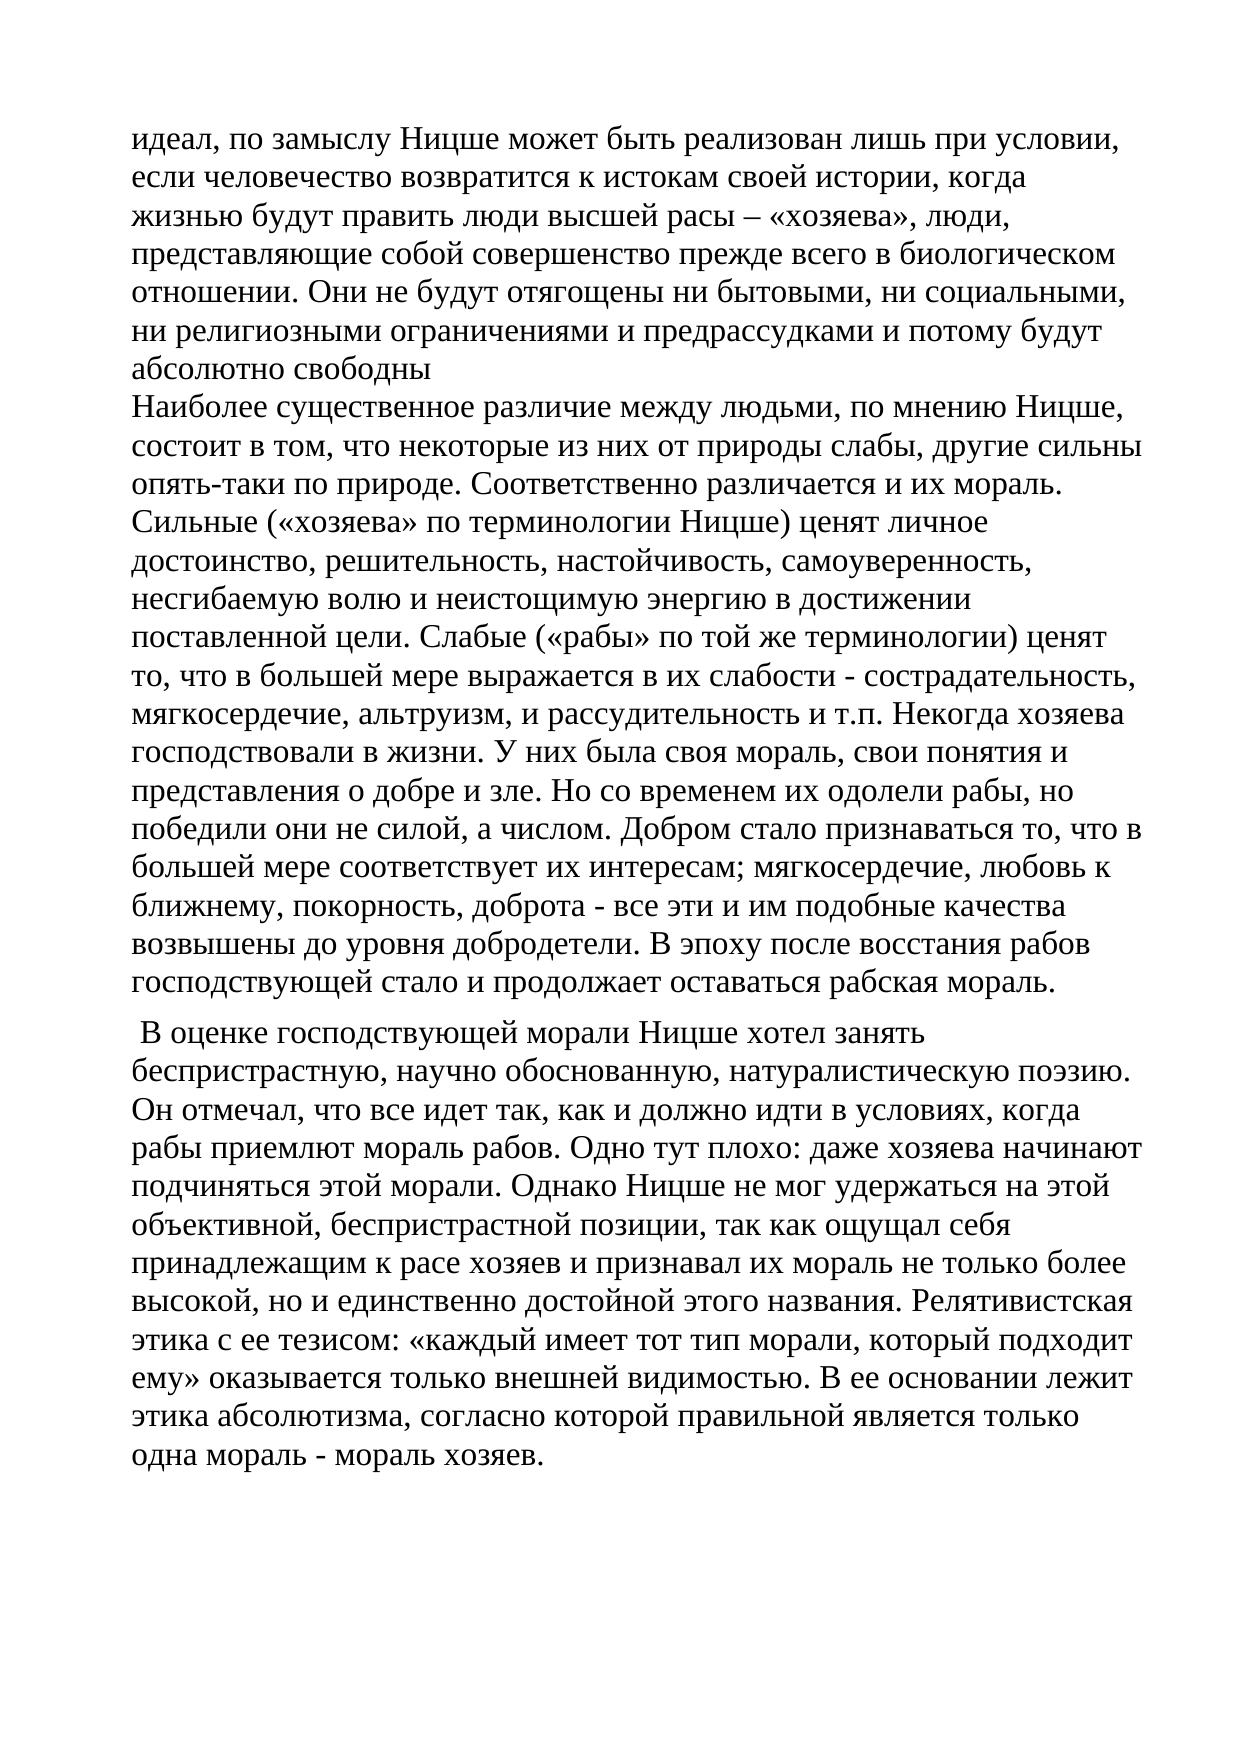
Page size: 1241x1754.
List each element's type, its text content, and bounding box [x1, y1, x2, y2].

text Наиболее существенное различие между людьми, по мнению Ницше, состоит в том, что некоторые из них от природы слабы, другие сильны опять-таки по природе. Соответственно различается и их мораль. Сильные («хозяева» по терминологии Ницше) ценят личное достоинство, решительность, настойчивость, самоуверенность, несгибаемую волю и неистощимую энергию в достижении поставленной цели. Слабые («рабы» по той же терминологии) ценят то, что в большей мере выражается в их слабости - сострадательность, мягкосердечие, альтруизм, и рассудительность и т.п. Некогда хозяева господствовали в жизни. У них была своя мораль, свои понятия и представления о добре и зле. Но со временем их одолели рабы, но победили они не силой, а числом. Добром стало признаваться то, что в большей мере соответствует их интересам; мягкосердечие, любовь к ближнему, покорность, доброта - все эти и им подобные качества возвышены до уровня добродетели. В эпоху после восстания рабов господствующей стало и продолжает оставаться рабская мораль. [131, 386, 1152, 1000]
text В оценке господствующей морали Ницше хотел занять беспристрастную, научно обоснованную, натуралистическую поэзию. Он отмечал, что все идет так, как и должно идти в условиях, когда рабы приемлют мораль рабов. Одно тут плохо: даже хозяева начинают подчиняться этой морали. Однако Ницше не мог удержаться на этой объективной, беспристрастной позиции, так как ощущал себя принадлежащим к расе хозяев и признавал их мораль не только более высокой, но и единственно достойной этого названия. Релятивистская этика с ее тезисом: «каждый имеет тот тип морали, который подходит ему» оказывается только внешней видимостью. В ее основании лежит этика абсолютизма, согласно которой правильной является только одна мораль - мораль хозяев. [131, 1012, 1152, 1472]
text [131, 118, 1152, 386]
